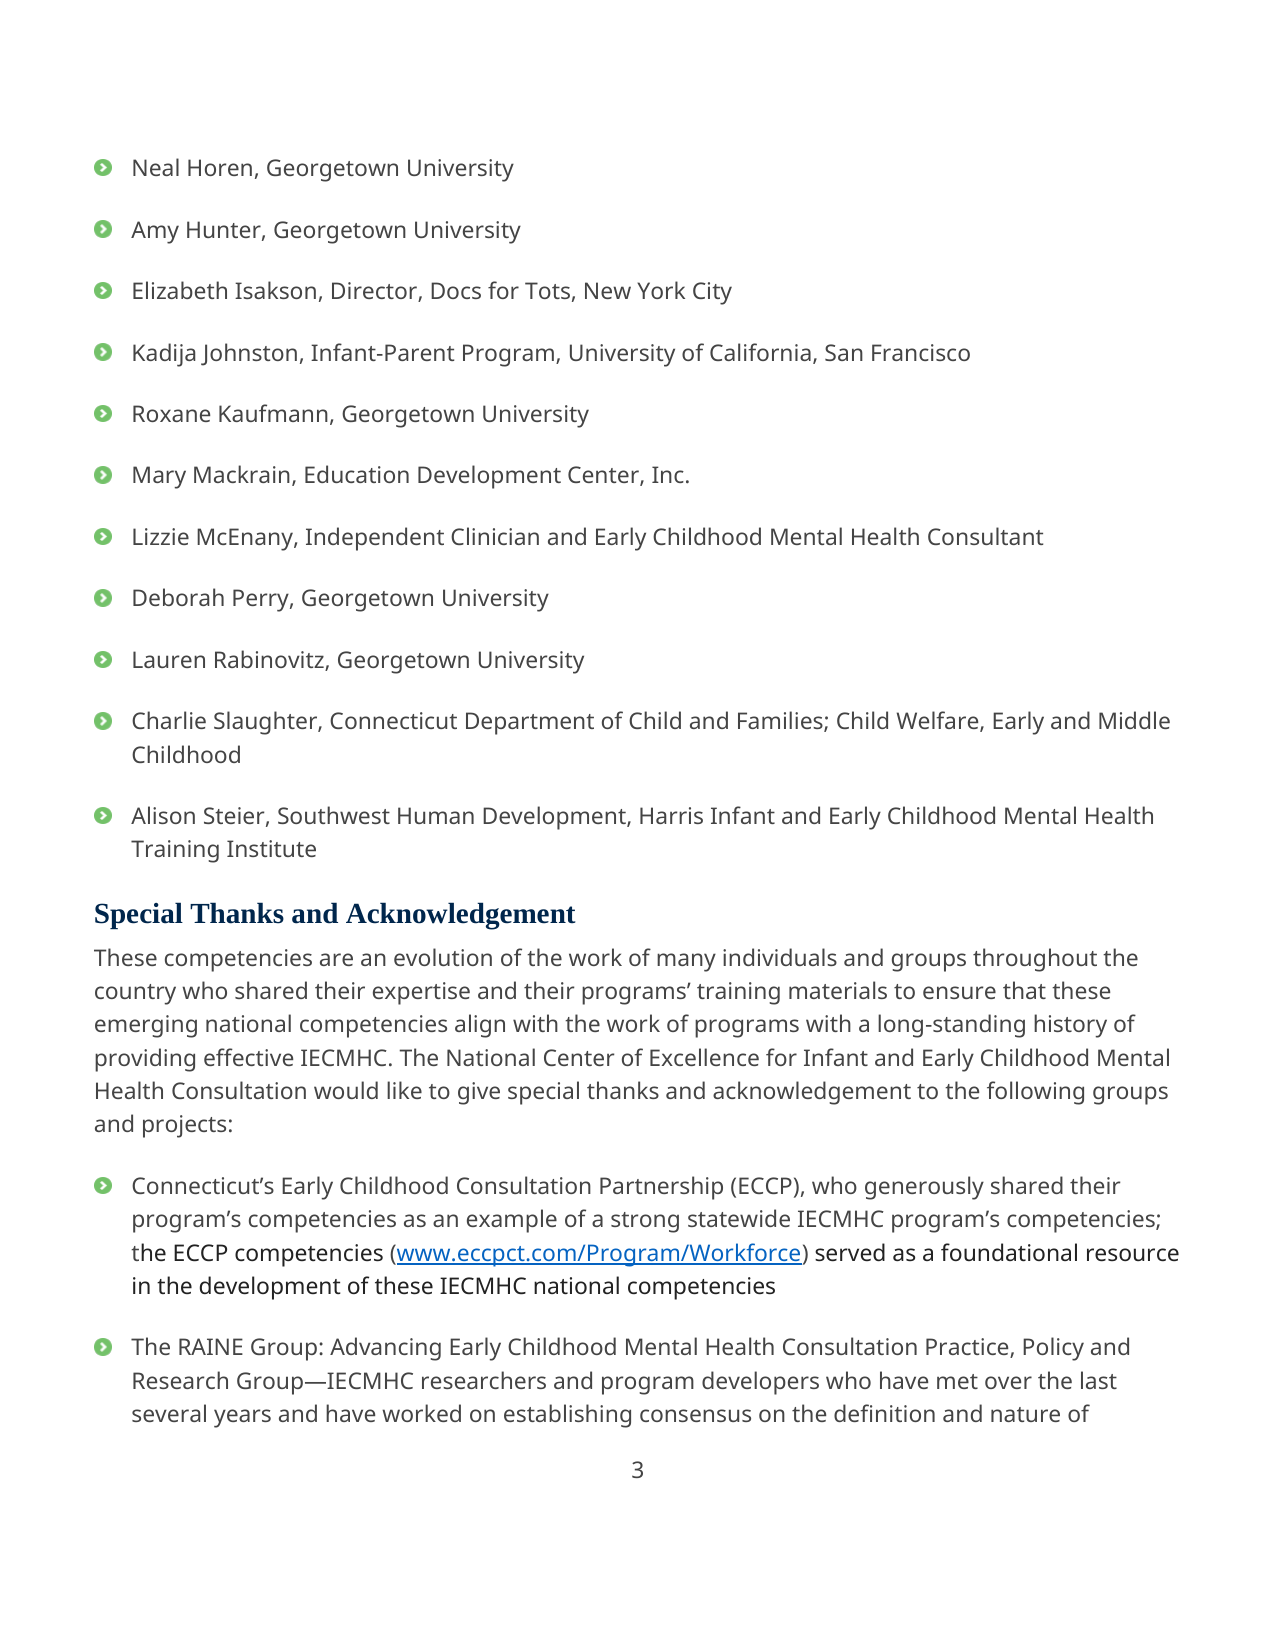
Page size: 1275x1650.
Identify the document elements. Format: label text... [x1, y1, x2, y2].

picture [94, 651, 112, 668]
picture [94, 589, 112, 607]
picture [94, 405, 112, 422]
picture [94, 343, 112, 361]
subtitle Special Thanks and Acknowledgement [94, 893, 1181, 930]
text Connecticut’s Early Childhood Consultation Partnership (ECCP), who generously shared their program’s competencies as an example of a strong statewide IECMHC program’s competencies; the ECCP competencies (www.eccpct.com/Program/Workforce) served as a foundational resource in the development of these IECMHC national competencies [94, 1168, 1181, 1301]
text Kadija Johnston, Infant-Parent Program, University of California, San Francisco [94, 334, 1181, 368]
picture [94, 1338, 112, 1356]
text Amy Hunter, Georgetown University [94, 211, 1181, 245]
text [94, 1329, 1181, 1429]
picture [94, 807, 112, 824]
text Alison Steier, Southwest Human Development, Harris Infant and Early Childhood Mental Health Training Institute [94, 798, 1181, 864]
picture [94, 528, 112, 545]
text Elizabeth Isakson, Director, Docs for Tots, New York City [94, 273, 1181, 306]
picture [94, 1177, 112, 1194]
text Deborah Perry, Georgetown University [94, 580, 1181, 613]
text Neal Horen, Georgetown University [94, 150, 1181, 183]
picture [94, 712, 112, 730]
picture [94, 220, 112, 238]
text Roxane Kaufmann, Georgetown University [94, 396, 1181, 429]
picture [94, 282, 112, 299]
text Mary Mackrain, Education Development Center, Inc. [94, 457, 1181, 491]
text Charlie Slaughter, Connecticut Department of Child and Families; Child Welfare, Early and Middle Childhood [94, 703, 1181, 770]
text Lauren Rabinovitz, Georgetown University [94, 642, 1181, 675]
text Lizzie McEnany, Independent Clinician and Early Childhood Mental Health Consultant [94, 519, 1181, 552]
picture [94, 466, 112, 484]
picture [94, 159, 112, 176]
text These competencies are an evolution of the work of many individuals and groups throughout the country who shared their expertise and their programs’ training materials to ensure that these emerging national competencies align with the work of programs with a long-standing history of providing effective IECMHC. The National Center of Excellence for Infant and Early Childhood Mental Health Consultation would like to give special thanks and acknowledgement to the following groups and projects: [94, 939, 1181, 1139]
